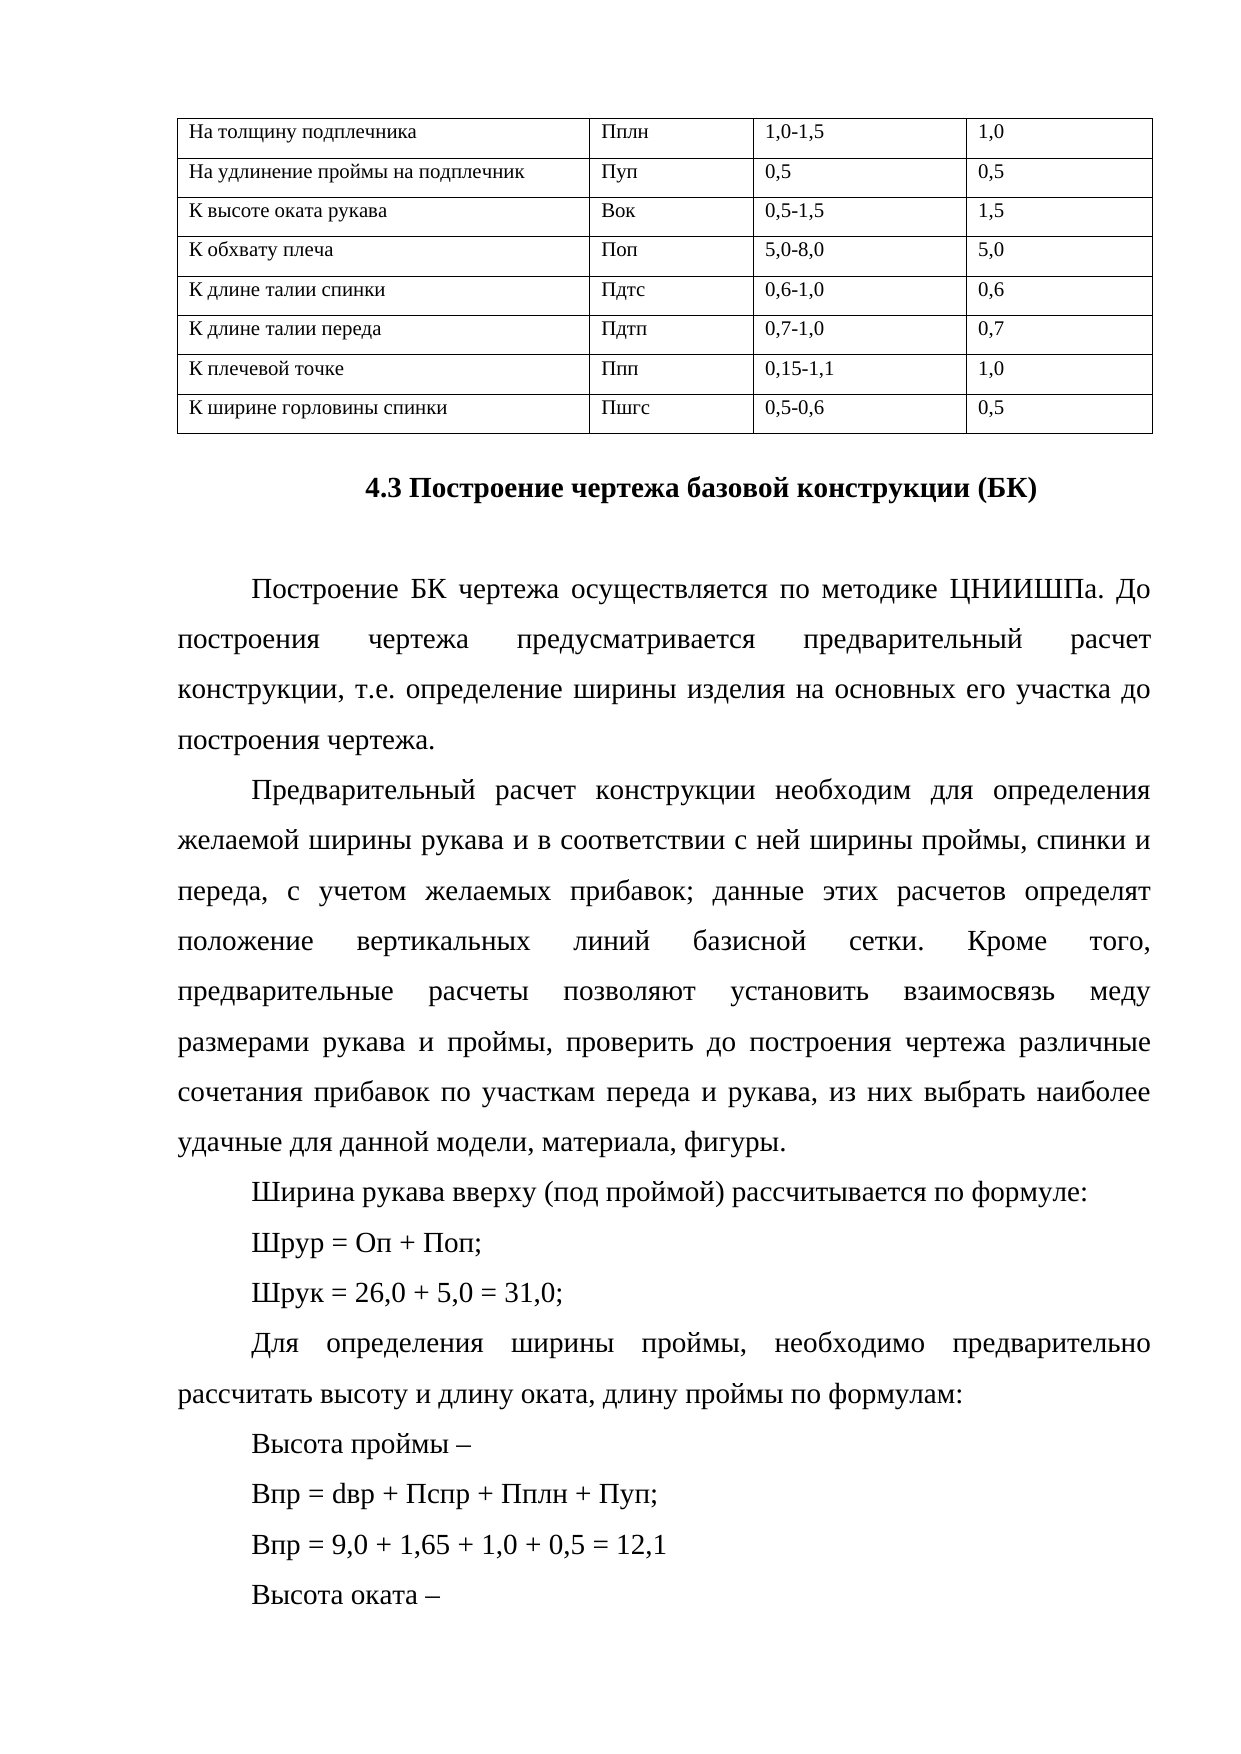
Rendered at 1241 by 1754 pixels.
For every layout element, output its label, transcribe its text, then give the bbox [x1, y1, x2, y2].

text Шрук = 26,0 + 5,0 = 31,0; [177, 1275, 1152, 1309]
table_cell Пуп [590, 159, 753, 197]
text 4.3 Построение чертежа базовой конструкции (БК) [177, 470, 1152, 504]
table_cell 0,7-1,0 [754, 316, 966, 354]
text Построение БК чертежа осуществляется по методике ЦНИИШПа. До построения чертежа предусматривается предварительный расчет конструкции, т.е. определение ширины изделия на основных его участка до построения чертежа. [177, 571, 1152, 755]
table_cell 1,0 [967, 355, 1152, 394]
table_cell К высоте оката рукава [178, 198, 589, 236]
table_cell К длине талии переда [178, 316, 589, 354]
table_cell 0,5 [754, 159, 966, 197]
table_cell К длине талии спинки [178, 277, 589, 315]
table_cell 0,5 [967, 395, 1152, 433]
text Впр = 9,0 + 1,65 + 1,0 + 0,5 = 12,1 [177, 1527, 1152, 1560]
table_cell К плечевой точке [178, 355, 589, 394]
table_cell На толщину подплечника [178, 119, 589, 157]
table_cell 1,5 [967, 198, 1152, 236]
table_cell Пдтп [590, 316, 753, 354]
table_cell Поп [590, 237, 753, 276]
table_cell 1,0-1,5 [754, 119, 966, 157]
table_cell 0,5-0,6 [754, 395, 966, 433]
text Высота проймы – [177, 1426, 1152, 1460]
table_cell 1,0 [967, 119, 1152, 157]
table_cell 5,0-8,0 [754, 237, 966, 276]
table_cell 0,6-1,0 [754, 277, 966, 315]
table_cell Вок [590, 198, 753, 236]
table_cell 0,5 [967, 159, 1152, 197]
table_cell Пшгс [590, 395, 753, 433]
text Для определения ширины проймы, необходимо предварительно рассчитать высоту и длину оката, длину проймы по формулам: [177, 1326, 1152, 1409]
table_cell 0,5-1,5 [754, 198, 966, 236]
table_cell 0,6 [967, 277, 1152, 315]
table_cell К обхвату плеча [178, 237, 589, 276]
text Ширина рукава вверху (под проймой) рассчитывается по формуле: [177, 1174, 1152, 1208]
table_cell 0,15-1,1 [754, 355, 966, 394]
text Шрур = Оп + Поп; [177, 1225, 1152, 1258]
table_cell Пдтс [590, 277, 753, 315]
text Предварительный расчет конструкции необходим для определения желаемой ширины рукава и в соответствии с ней ширины проймы, спинки и переда, с учетом желаемых прибавок; данные этих расчетов определят положение вертикальных линий базисной сетки. Кроме того, предварительные расчеты позволяют установить взаимосвязь меду размерами рукава и проймы, проверить до построения чертежа различные сочетания прибавок по участкам переда и рукава, из них выбрать наиболее удачные для данной модели, материала, фигуры. [177, 772, 1152, 1158]
text Высота оката – [177, 1577, 1152, 1611]
table_cell 0,7 [967, 316, 1152, 354]
table_cell Ппп [590, 355, 753, 394]
text Впр = dвр + Пспр + Пплн + Пуп; [177, 1476, 1152, 1510]
table_cell К ширине горловины спинки [178, 395, 589, 433]
table_cell На удлинение проймы на подплечник [178, 159, 589, 197]
table_cell Пплн [590, 119, 753, 157]
table_cell 5,0 [967, 237, 1152, 276]
